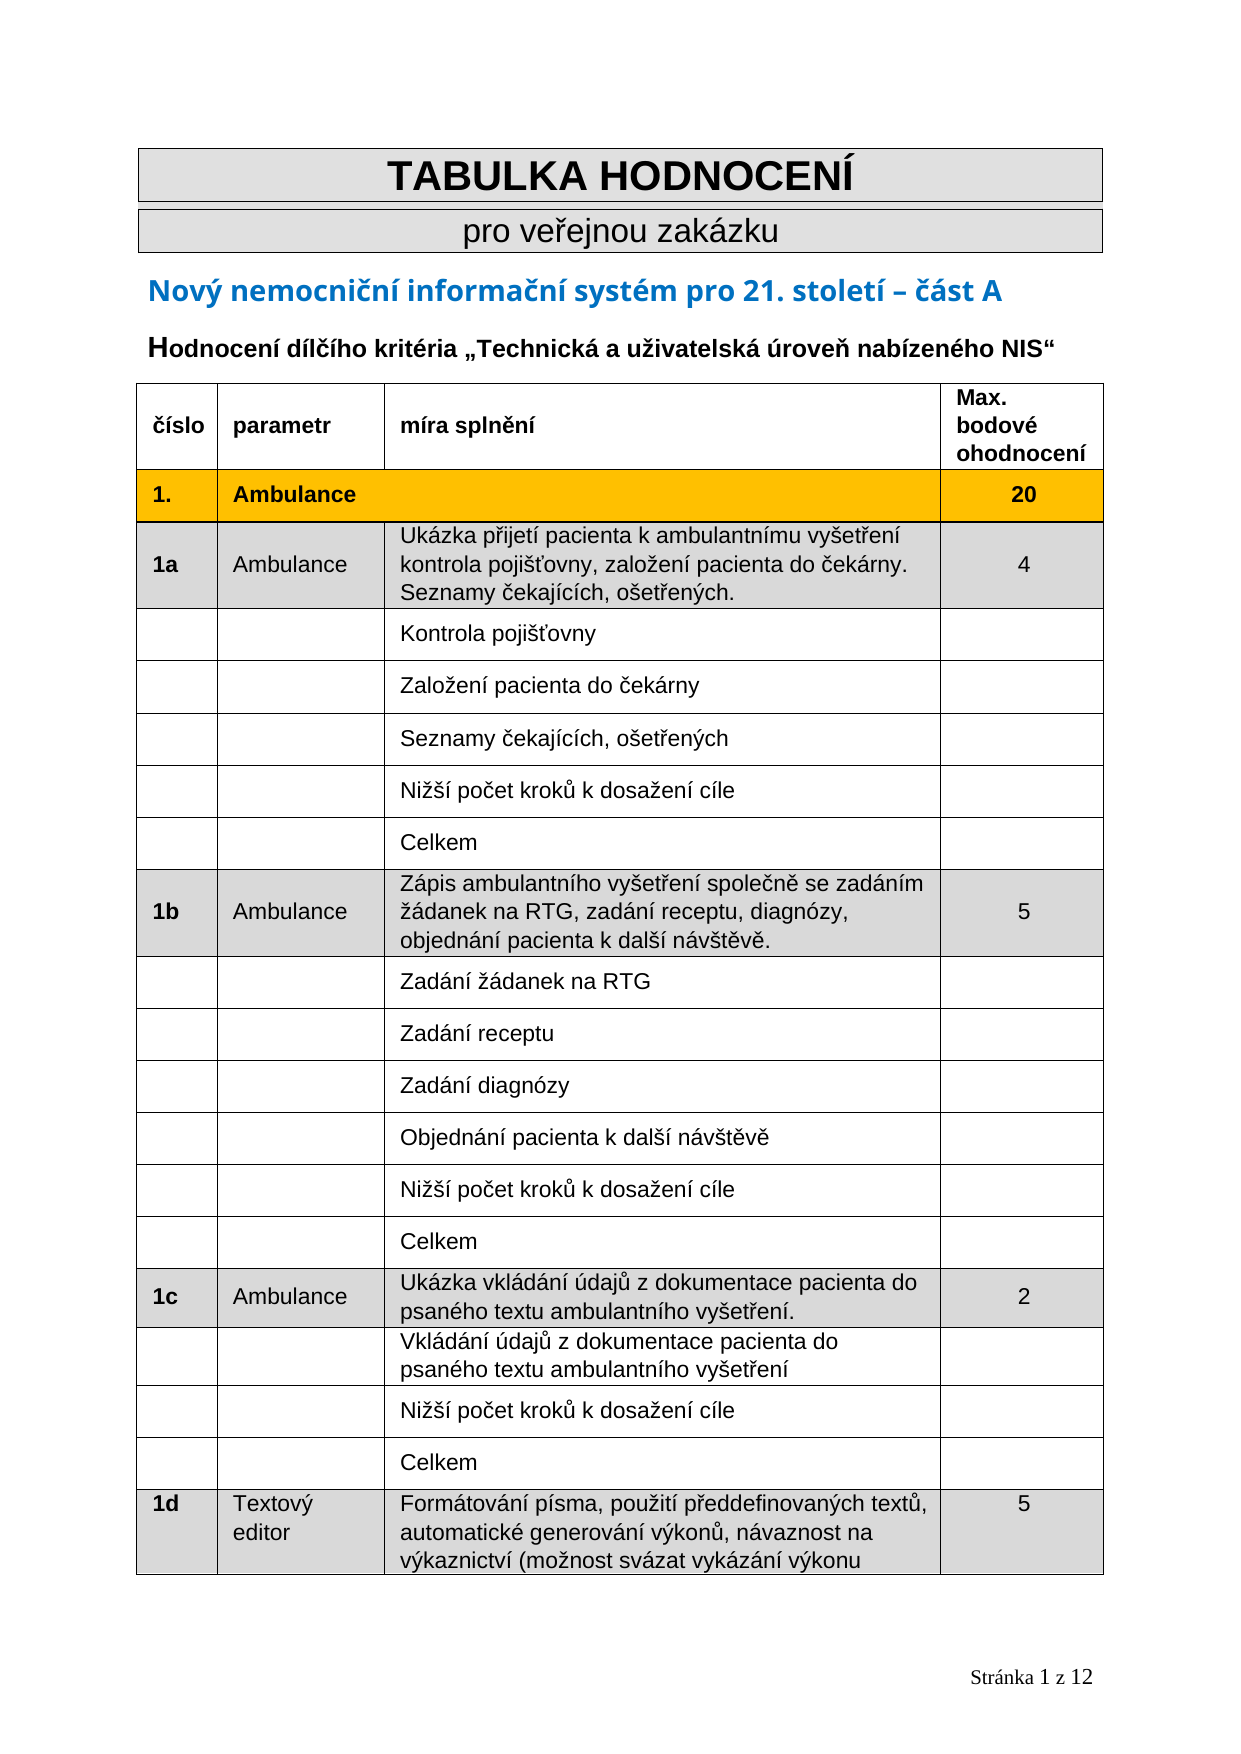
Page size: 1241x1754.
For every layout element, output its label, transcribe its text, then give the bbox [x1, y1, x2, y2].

table_cell [137, 1328, 217, 1385]
table_cell Založení pacienta do čekárny [385, 661, 940, 712]
table_cell [137, 661, 217, 712]
table_cell [941, 609, 1103, 660]
table_cell [941, 1328, 1103, 1385]
table_cell Objednání pacienta k další návštěvě [385, 1113, 940, 1164]
table_cell [218, 1217, 384, 1268]
table_cell [137, 609, 217, 660]
table_cell Ambulance [218, 1269, 384, 1327]
table_cell Ukázka přijetí pacienta k ambulantnímu vyšetření kontrola pojišťovny, založení pacienta do čekárny. Seznamy čekajících, ošetřených. [385, 523, 940, 608]
table_cell [941, 1438, 1103, 1489]
table_cell 5 [941, 870, 1103, 956]
table_cell Zápis ambulantního vyšetření společně se zadáním žádanek na RTG, zadání receptu, diagnózy, objednání pacienta k další návštěvě. [385, 870, 940, 956]
table_cell Zadání receptu [385, 1009, 940, 1060]
table_cell [941, 1061, 1103, 1112]
text Nový nemocniční informační systém pro 21. století – část A [147, 270, 1099, 310]
table_cell [218, 1113, 384, 1164]
table_cell [941, 714, 1103, 764]
table_cell 1b [137, 870, 217, 956]
table_cell [941, 766, 1103, 817]
table_cell [137, 1009, 217, 1060]
table_cell Ambulance [218, 470, 940, 521]
table_cell [137, 818, 217, 869]
table_cell Seznamy čekajících, ošetřených [385, 714, 940, 764]
table_cell [218, 766, 384, 817]
table_cell Nižší počet kroků k dosažení cíle [385, 1165, 940, 1216]
table_cell [137, 957, 217, 1008]
text pro veřejnou zakázku [139, 210, 1102, 252]
table_cell 4 [941, 523, 1103, 608]
table_cell Celkem [385, 1217, 940, 1268]
table_cell 1c [137, 1269, 217, 1327]
table_cell [218, 714, 384, 764]
table_cell Celkem [385, 1438, 940, 1489]
table_cell [218, 1386, 384, 1437]
table_cell [218, 957, 384, 1008]
table_cell 20 [941, 470, 1103, 521]
table_cell [218, 818, 384, 869]
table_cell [385, 1490, 940, 1573]
table_cell Kontrola pojišťovny [385, 609, 940, 660]
table_cell Zadání diagnózy [385, 1061, 940, 1112]
table_cell [137, 766, 217, 817]
table_cell [218, 661, 384, 712]
table_cell [218, 1061, 384, 1112]
table_cell [137, 1061, 217, 1112]
table_cell 5 [941, 1490, 1103, 1573]
table_cell Ukázka vkládání údajů z dokumentace pacienta do psaného textu ambulantního vyšetření. [385, 1269, 940, 1327]
table_cell [137, 1217, 217, 1268]
table_header Max. bodové ohodnocení [941, 384, 1103, 469]
table_cell [137, 1165, 217, 1216]
table_cell [941, 957, 1103, 1008]
table_header číslo [137, 384, 217, 469]
text Hodnocení dílčího kritéria „Technická a uživatelská úroveň nabízeného NIS“ [147, 330, 1099, 363]
text TABULKA HODNOCENÍ [139, 149, 1102, 201]
table_cell Nižší počet kroků k dosažení cíle [385, 1386, 940, 1437]
table_cell [218, 609, 384, 660]
table_cell 1a [137, 523, 217, 608]
table_header míra splnění [385, 384, 940, 469]
table_cell [941, 1009, 1103, 1060]
table_cell [218, 1165, 384, 1216]
table_cell Celkem [385, 818, 940, 869]
table_cell [941, 1386, 1103, 1437]
table_cell [218, 1438, 384, 1489]
table_header parametr [218, 384, 384, 469]
table_cell [941, 1217, 1103, 1268]
table_cell Ambulance [218, 870, 384, 956]
table_cell [137, 1113, 217, 1164]
table_cell Vkládání údajů z dokumentace pacienta do psaného textu ambulantního vyšetření [385, 1328, 940, 1385]
table_cell Ambulance [218, 523, 384, 608]
table_cell [218, 1328, 384, 1385]
table_cell [218, 1009, 384, 1060]
table_cell 1. [137, 470, 217, 521]
table_cell [137, 714, 217, 764]
table_cell [941, 1113, 1103, 1164]
table_cell Textový editor [218, 1490, 384, 1573]
table_cell [941, 661, 1103, 712]
table_cell [137, 1438, 217, 1489]
table_cell Zadání žádanek na RTG [385, 957, 940, 1008]
table_cell 2 [941, 1269, 1103, 1327]
table_cell 1d [137, 1490, 217, 1573]
table_cell [137, 1386, 217, 1437]
table_cell [941, 818, 1103, 869]
table_cell [941, 1165, 1103, 1216]
table_cell Nižší počet kroků k dosažení cíle [385, 766, 940, 817]
